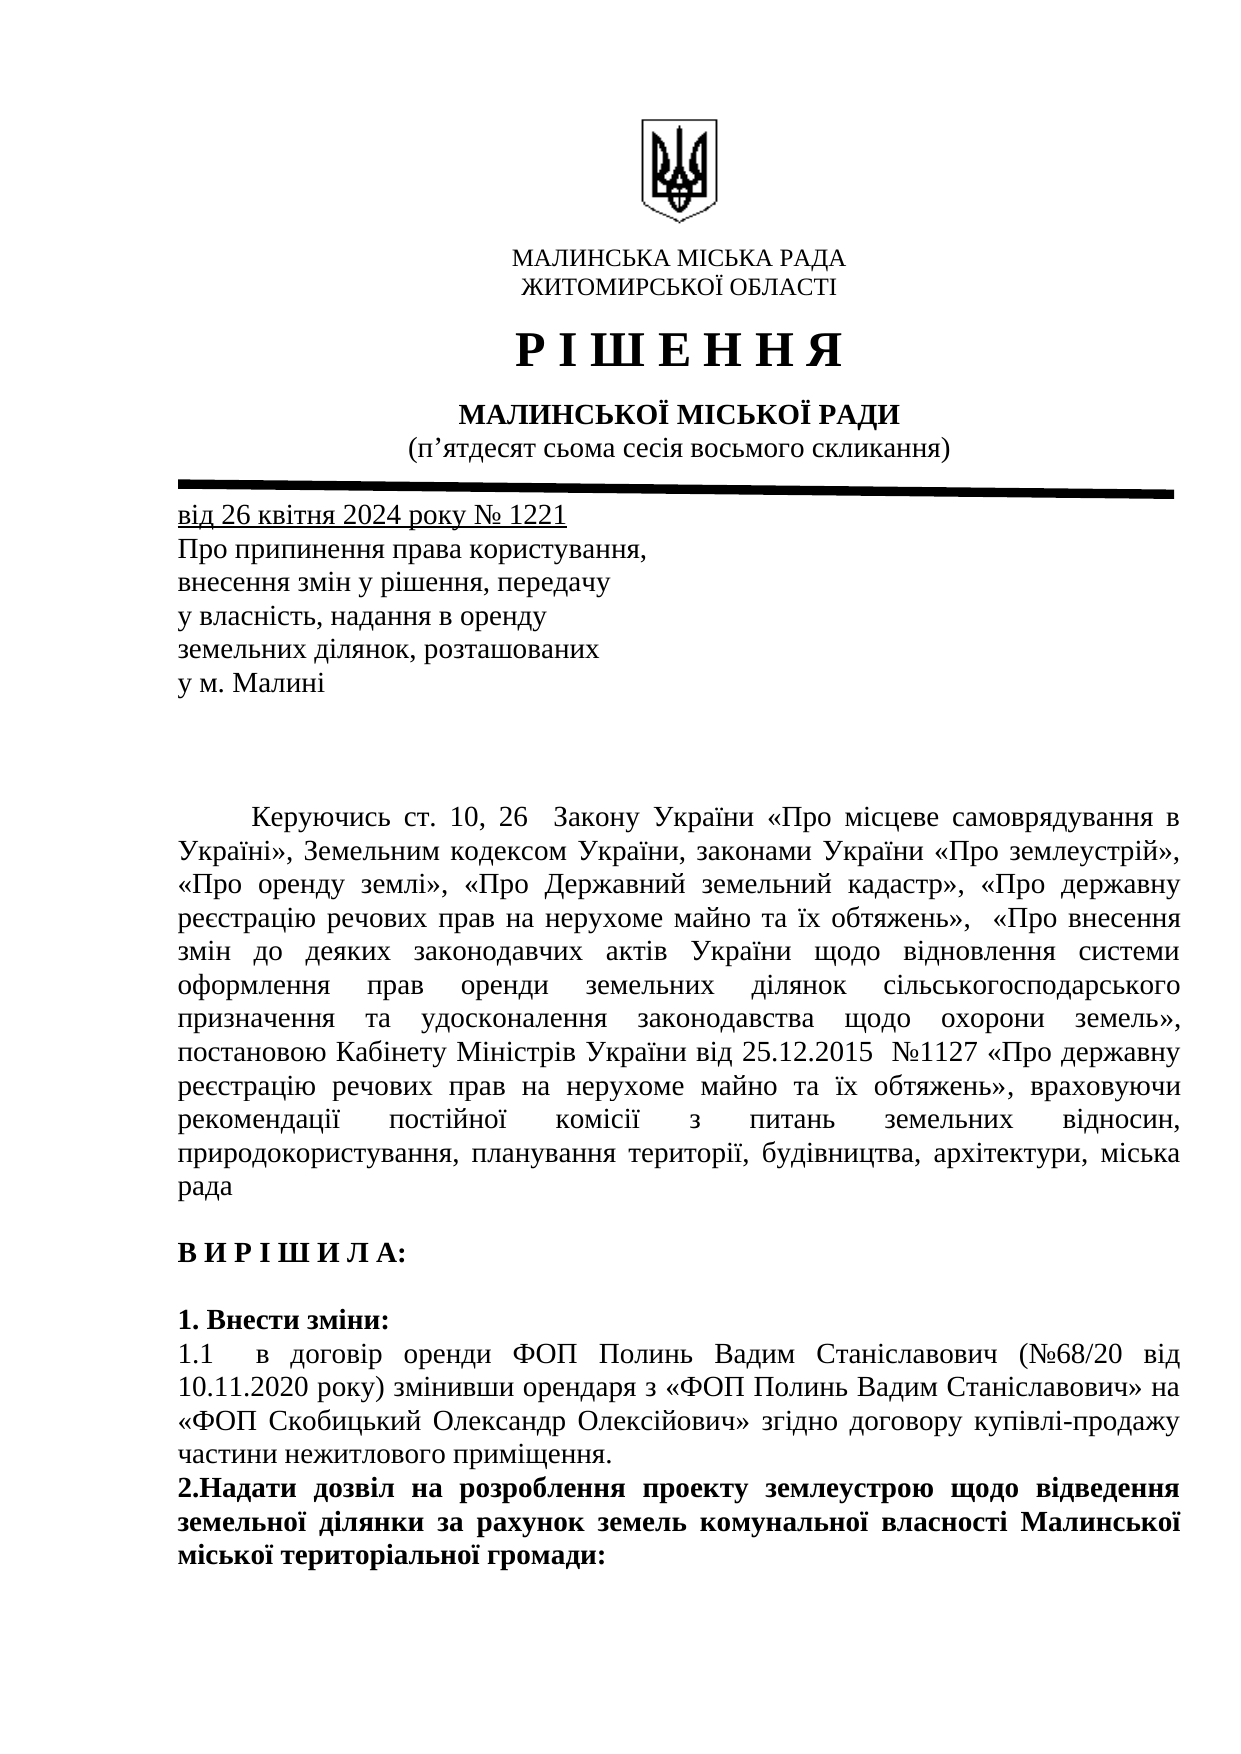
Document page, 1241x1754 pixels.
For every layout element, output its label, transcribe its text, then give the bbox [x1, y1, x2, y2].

text Керуючись ст. 10, 26 Закону України «Про місцеве самоврядування в Україні», Земельним кодексом України, законами України «Про землеустрій», «Про оренду землі», «Про Державний земельний кадастр», «Про державну реєстрацію речових прав на нерухоме майно та їх обтяжень», «Про внесення змін до деяких законодавчих актів України щодо відновлення системи оформлення прав оренди земельних ділянок сільськогосподарського призначення та удосконалення законодавства щодо охорони земель», постановою Кабінету Міністрів України від 25.12.2015 №1127 «Про державну реєстрацію речових прав на нерухоме майно та їх обтяжень», враховуючи рекомендації постійної комісії з питань земельних відносин, природокористування, планування території, будівництва, архітектури, міська рада [177, 799, 1181, 1202]
text 1. Внести зміни: [177, 1302, 1181, 1336]
text В И Р І Ш И Л А: [177, 1235, 1181, 1269]
text Про припинення права користування, [177, 531, 1196, 564]
text від 26 квітня 2024 року № 1221 [177, 497, 1181, 531]
text Р І Ш Е Н Н я [177, 320, 1181, 378]
text у м. Малині [177, 665, 1181, 699]
text земельних ділянок, розташованих [177, 632, 1181, 665]
picture [635, 118, 723, 225]
text 2.Надати дозвіл на розроблення проекту землеустрою щодо відведення земельної ділянки за рахунок земель комунальної власності Малинської міської територіальної громади: [177, 1470, 1181, 1571]
text (п’ятдесят сьома сесія восьмого скликання) [177, 430, 1181, 464]
text МАЛИНСЬКА МІСЬКА РАДА [177, 243, 1181, 272]
text малинської МІСЬКОЇ ради [177, 397, 1181, 430]
text внесення змін у рішення, передачу [177, 564, 1181, 598]
text ЖИТОМИРСЬКОЇ ОБЛАСТІ [177, 272, 1181, 301]
text 1.1 в договір оренди ФОП Полинь Вадим Станіславович (№68/20 від 10.11.2020 року) змінивши орендаря з «ФОП Полинь Вадим Станіславович» на «ФОП Скобицький Олександр Олексійович» згідно договору купівлі-продажу частини нежитлового приміщення. [177, 1336, 1181, 1470]
text у власність, надання в оренду [177, 598, 1181, 632]
